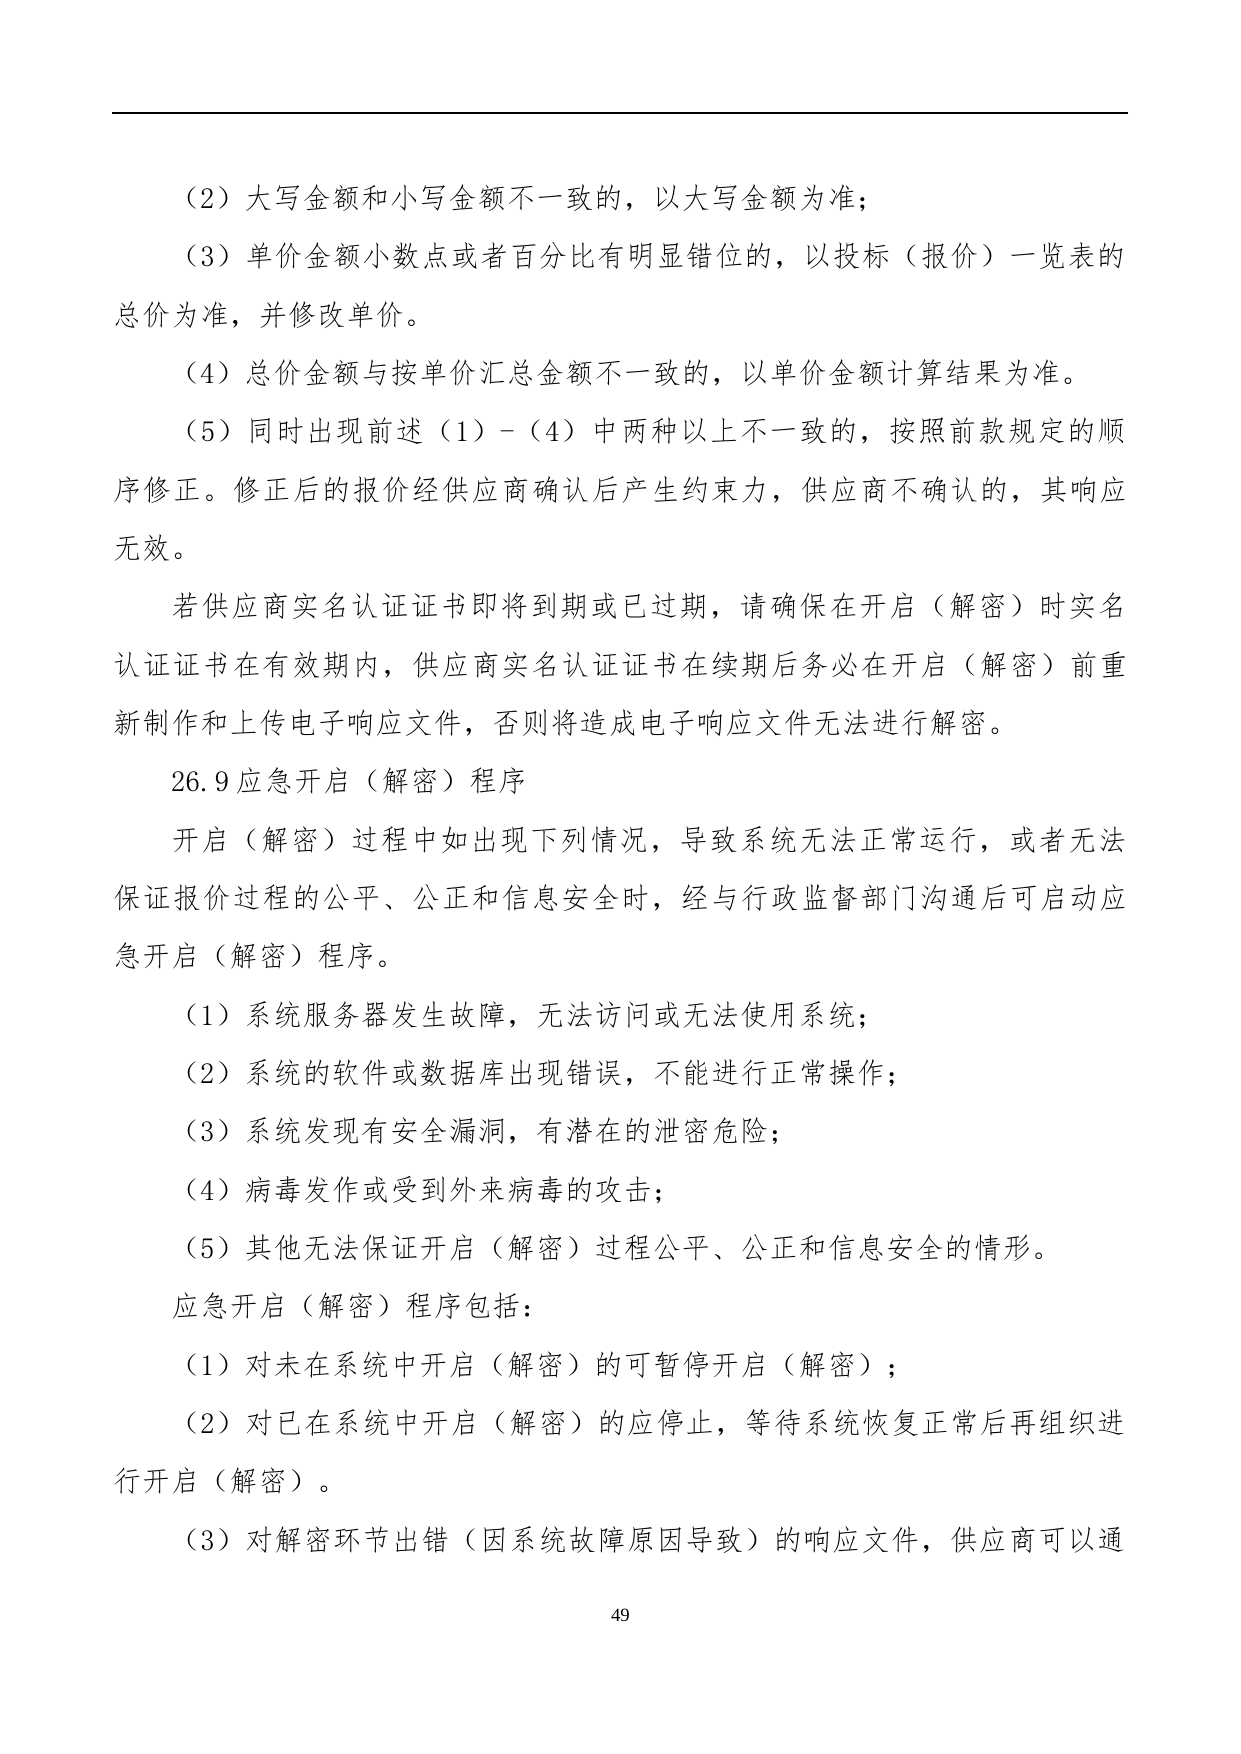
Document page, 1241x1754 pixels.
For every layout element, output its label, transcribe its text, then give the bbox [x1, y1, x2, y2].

text 开启（解密）过程中如出现下列情况，导致系统无法正常运行，或者无法保证报价过程的公平、公正和信息安全时，经与行政监督部门沟通后可启动应急开启（解密）程序。 [112, 803, 1128, 978]
text （3）系统发现有安全漏洞，有潜在的泄密危险； [112, 1095, 1128, 1153]
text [112, 1503, 1128, 1562]
text （1）系统服务器发生故障，无法访问或无法使用系统； [112, 978, 1128, 1037]
text （4）病毒发作或受到外来病毒的攻击； [112, 1153, 1128, 1212]
text 应急开启（解密）程序包括： [112, 1270, 1128, 1328]
text 26.9应急开启（解密）程序 [112, 745, 1128, 803]
text （2）系统的软件或数据库出现错误，不能进行正常操作； [112, 1037, 1128, 1095]
text （2）大写金额和小写金额不一致的，以大写金额为准； [112, 162, 1128, 220]
text （4）总价金额与按单价汇总金额不一致的，以单价金额计算结果为准。 [112, 337, 1128, 395]
text （5）同时出现前述（1）-（4）中两种以上不一致的，按照前款规定的顺序修正。修正后的报价经供应商确认后产生约束力，供应商不确认的，其响应无效。 [112, 395, 1128, 570]
text （3）单价金额小数点或者百分比有明显错位的，以投标（报价）一览表的总价为准，并修改单价。 [112, 220, 1128, 337]
text （1）对未在系统中开启（解密）的可暂停开启（解密）； [112, 1328, 1128, 1387]
text （5）其他无法保证开启（解密）过程公平、公正和信息安全的情形。 [112, 1212, 1128, 1270]
text 若供应商实名认证证书即将到期或已过期，请确保在开启（解密）时实名认证证书在有效期内，供应商实名认证证书在续期后务必在开启（解密）前重新制作和上传电子响应文件，否则将造成电子响应文件无法进行解密。 [112, 570, 1128, 745]
text （2）对已在系统中开启（解密）的应停止，等待系统恢复正常后再组织进行开启（解密）。 [112, 1387, 1128, 1503]
